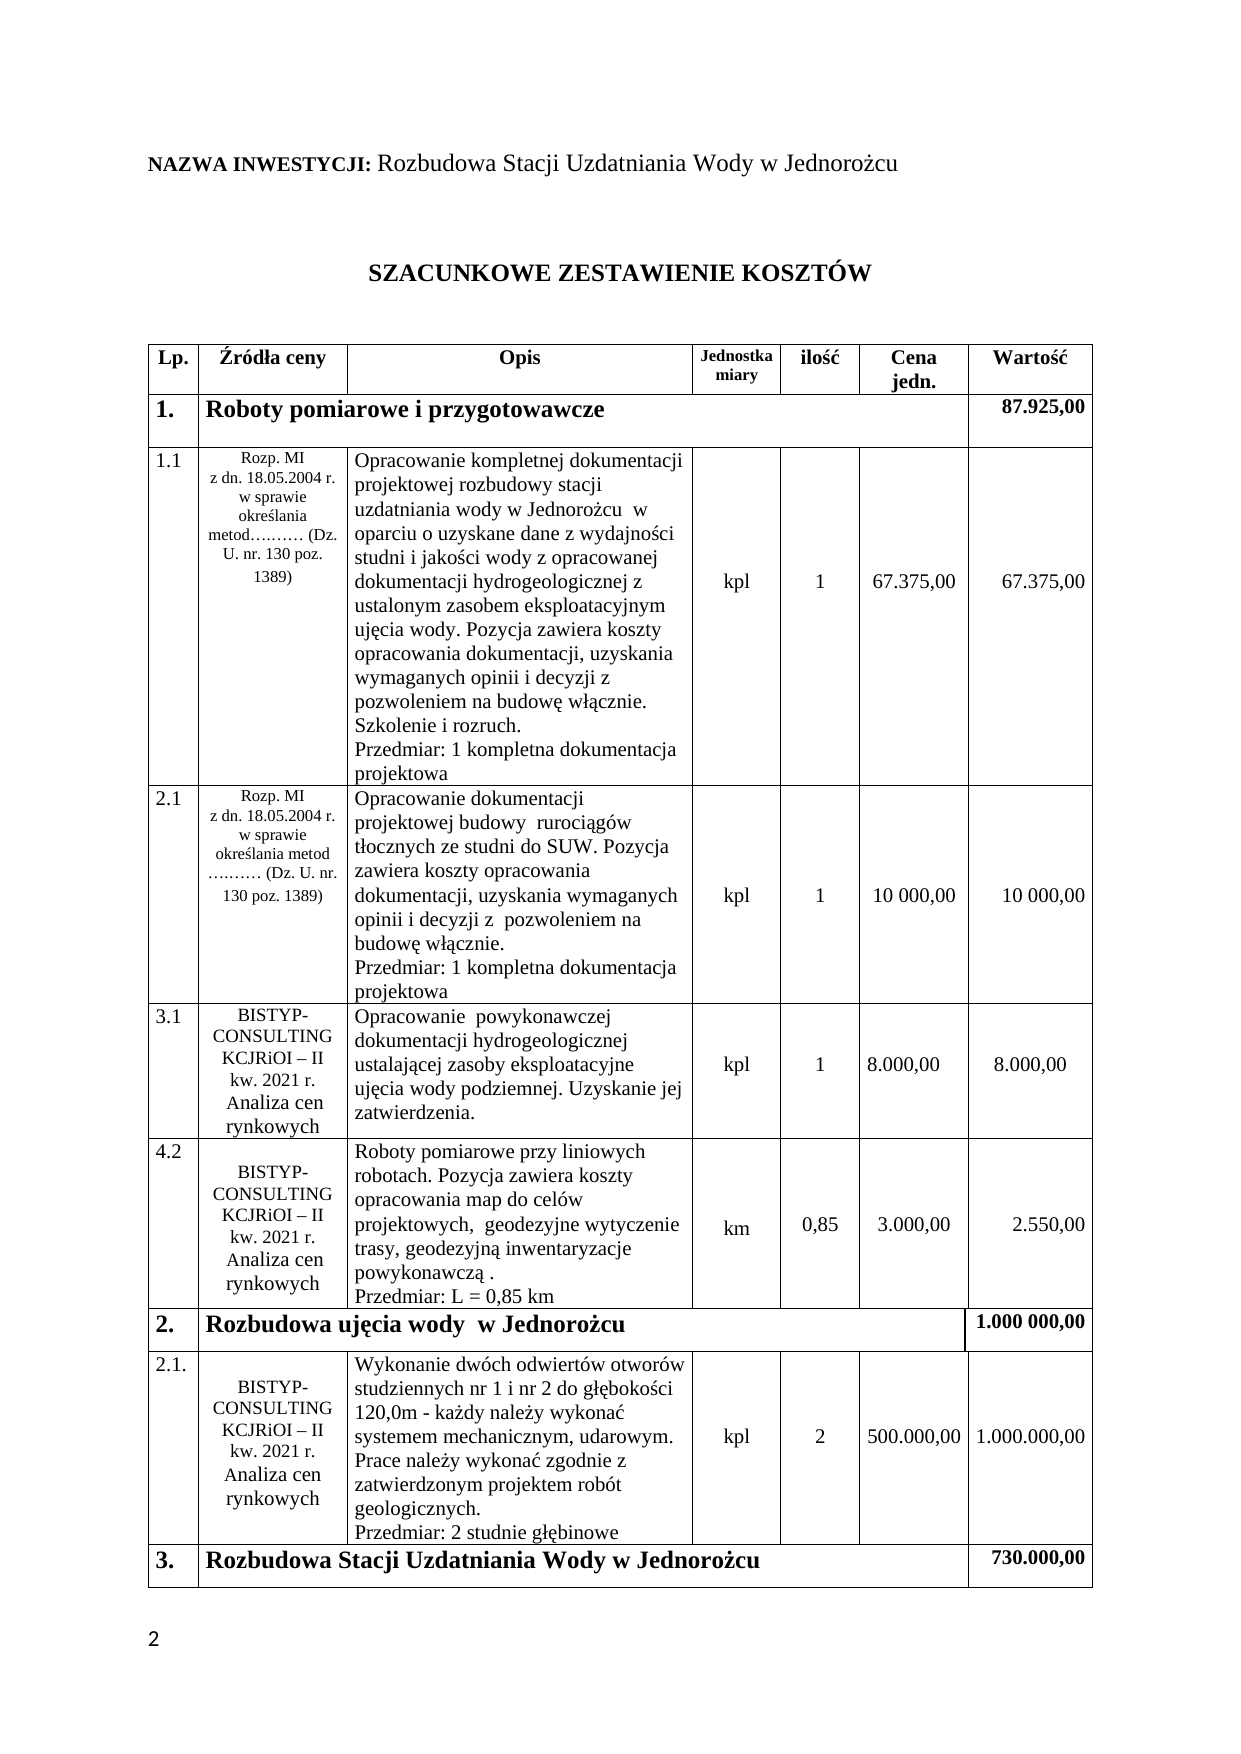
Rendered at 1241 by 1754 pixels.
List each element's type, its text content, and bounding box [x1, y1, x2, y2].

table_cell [199, 1352, 347, 1544]
table_cell 2.1 [149, 786, 198, 1003]
table_cell 1 [781, 786, 859, 1003]
table_cell 3.1 [149, 1004, 198, 1138]
table_cell 87.925,00 [969, 395, 1092, 447]
table_cell km [693, 1139, 780, 1308]
table_cell 2.550,00 [969, 1139, 1092, 1308]
table_cell 1.1 [149, 448, 198, 785]
table_cell 1.000.000,00 [969, 1352, 1092, 1544]
table_cell 1.000 000,00 [966, 1309, 1092, 1351]
table_cell Roboty pomiarowe i przygotowawcze [199, 395, 968, 447]
table_cell 500.000,00 [860, 1352, 968, 1544]
table_cell kpl [693, 786, 780, 1003]
table_cell 1. [149, 395, 198, 447]
table_cell 2. [149, 1309, 198, 1351]
table_header Cena jedn. [860, 345, 968, 393]
table_cell kpl [693, 1352, 780, 1544]
table_cell Rozp. MI z dn. 18.05.2004 r. w sprawie określania metod ….…… (Dz. U. nr. 130 poz. 1389) [199, 786, 347, 1003]
table_cell 2 [781, 1352, 859, 1544]
table_cell kpl [693, 1004, 780, 1138]
table_cell 1 [781, 1004, 859, 1138]
table_cell Rozbudowa ujęcia wody w Jednorożcu [199, 1309, 964, 1351]
table_cell BISTYP-CONSULTING KCJRiOI – II kw. 2021 r. Analiza cen rynkowych [199, 1004, 347, 1138]
table_cell Opracowanie kompletnej dokumentacji projektowej rozbudowy stacji uzdatniania wody w Jednorożcu w oparciu o uzyskane dane z wydajności studni i jakości wody z opracowanej dokumentacji hydrogeologicznej z ustalonym zasobem eksploatacyjnym ujęcia wody. Pozycja zawiera koszty opracowania dokumentacji, uzyskania wymaganych opinii i decyzji z pozwoleniem na budowę włącznie. Szkolenie i rozruch. Przedmiar: 1 kompletna dokumentacja projektowa [348, 448, 692, 785]
table_cell Rozp. MI z dn. 18.05.2004 r. w sprawie określania metod….…… (Dz. U. nr. 130 poz. 1389) [199, 448, 347, 785]
table_cell 8.000,00 [969, 1004, 1092, 1138]
table_cell Opracowanie powykonawczej dokumentacji hydrogeologicznej ustalającej zasoby eksploatacyjne ujęcia wody podziemnej. Uzyskanie jej zatwierdzenia. [348, 1004, 692, 1138]
table_header Lp. [149, 345, 198, 393]
table_cell 730.000,00 [969, 1545, 1092, 1587]
table_cell Roboty pomiarowe przy liniowych robotach. Pozycja zawiera koszty opracowania map do celów projektowych, geodezyjne wytyczenie trasy, geodezyjną inwentaryzacje powykonawczą . Przedmiar: L = 0,85 km [348, 1139, 692, 1308]
text SZACUNKOWE ZESTAWIENIE KOSZTÓW [148, 258, 1093, 287]
table_header Opis [348, 345, 692, 393]
table_cell 4.2 [149, 1139, 198, 1308]
table_cell 8.000,00 [860, 1004, 968, 1138]
table_cell Opracowanie dokumentacji projektowej budowy rurociągów tłocznych ze studni do SUW. Pozycja zawiera koszty opracowania dokumentacji, uzyskania wymaganych opinii i decyzji z pozwoleniem na budowę włącznie. Przedmiar: 1 kompletna dokumentacja projektowa [348, 786, 692, 1003]
table_cell 67.375,00 [860, 448, 968, 785]
table_cell 67.375,00 [969, 448, 1092, 785]
table_header Źródła ceny [199, 345, 347, 393]
table_header ilość [781, 345, 859, 393]
table_cell Rozbudowa Stacji Uzdatniania Wody w Jednorożcu [199, 1545, 968, 1587]
table_cell 0,85 [781, 1139, 859, 1308]
table_header Jednostka miary [693, 345, 780, 393]
table_cell 10 000,00 [860, 786, 968, 1003]
table_cell 3. [149, 1545, 198, 1587]
table_cell 1 [781, 448, 859, 785]
text NAZWA INWESTYCJI: Rozbudowa Stacji Uzdatniania Wody w Jednorożcu [148, 148, 1093, 176]
table_cell 10 000,00 [969, 786, 1092, 1003]
table_cell 3.000,00 [860, 1139, 968, 1308]
table_cell Wykonanie dwóch odwiertów otworów studziennych nr 1 i nr 2 do głębokości 120,0m - każdy należy wykonać systemem mechanicznym, udarowym. Prace należy wykonać zgodnie z zatwierdzonym projektem robót geologicznych. Przedmiar: 2 studnie głębinowe [348, 1352, 692, 1544]
table_cell BISTYP-CONSULTING KCJRiOI – II kw. 2021 r. Analiza cen rynkowych [199, 1139, 347, 1308]
table_cell kpl [693, 448, 780, 785]
table_cell 2.1. [149, 1352, 198, 1544]
table_header Wartość [969, 345, 1092, 393]
